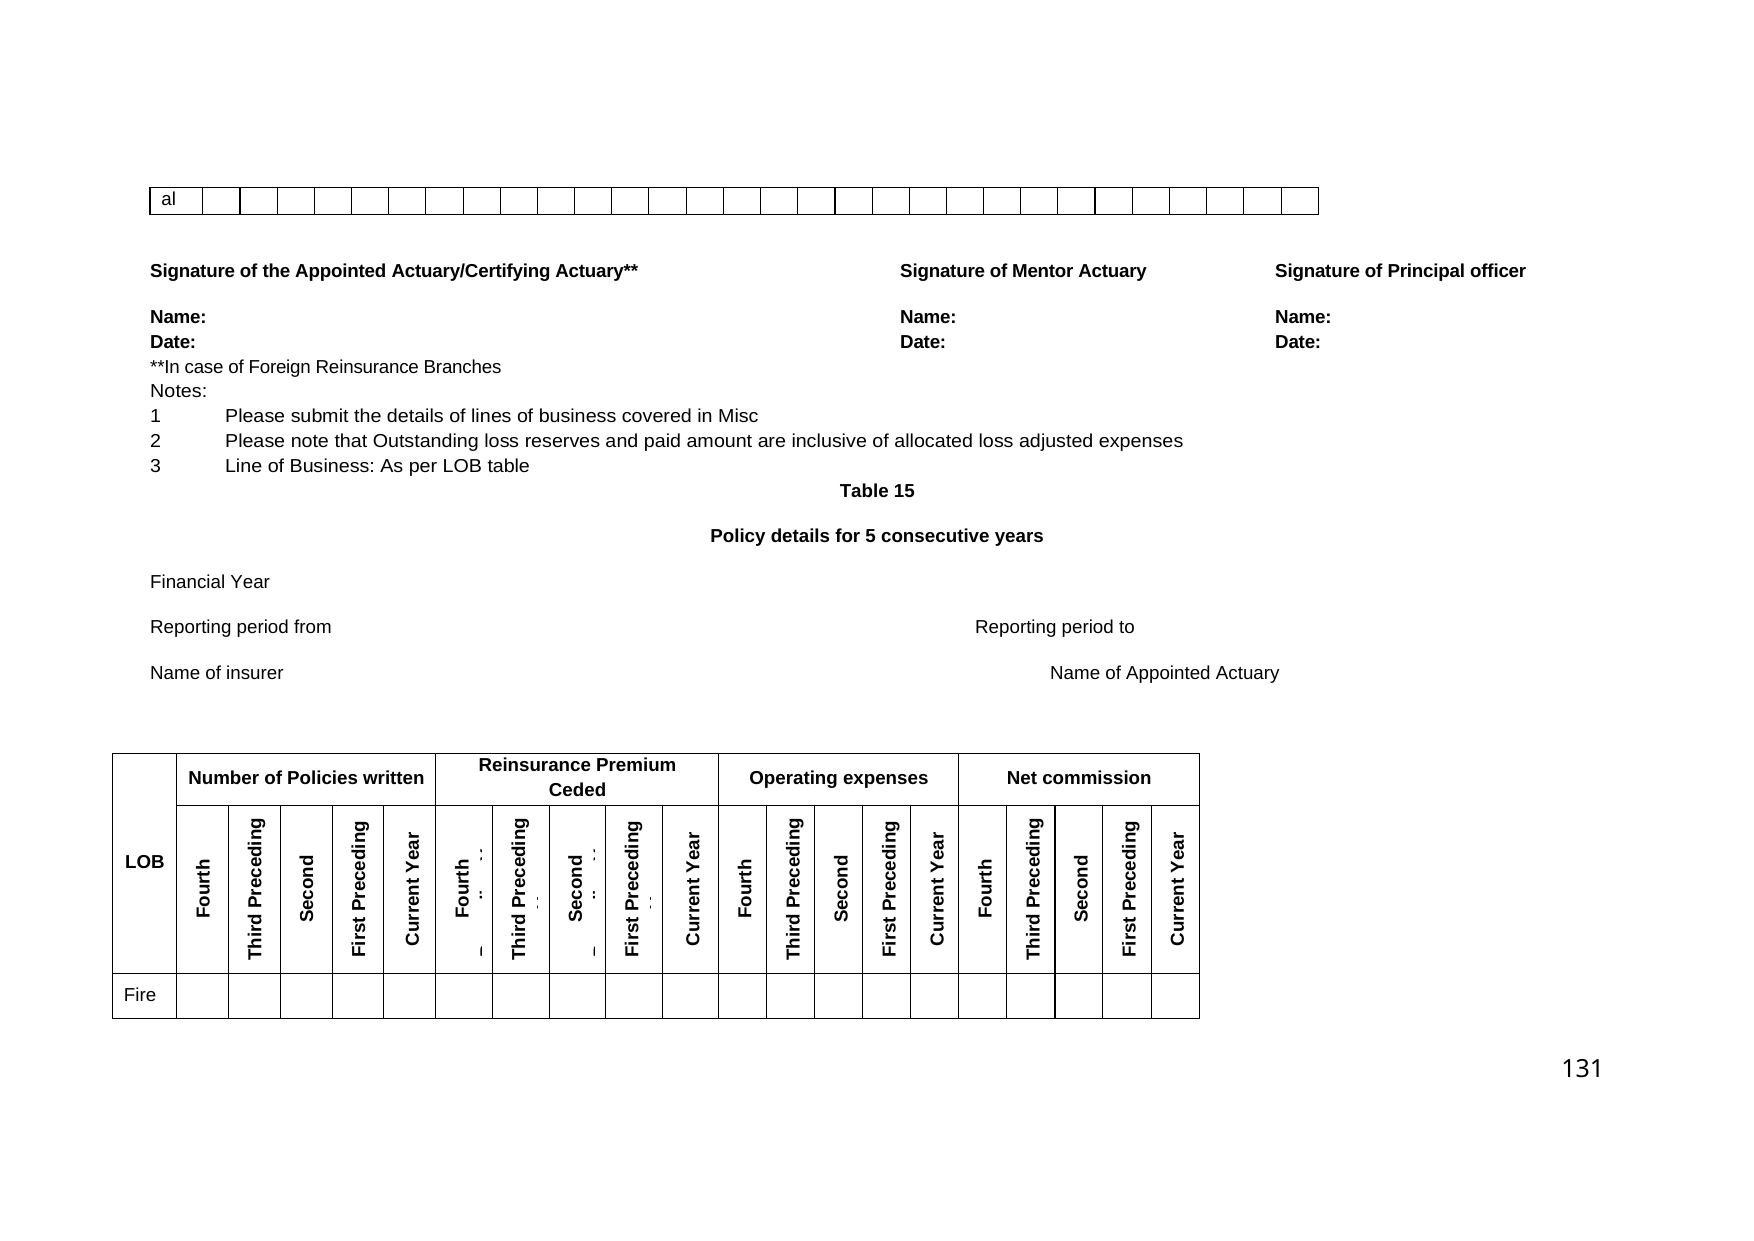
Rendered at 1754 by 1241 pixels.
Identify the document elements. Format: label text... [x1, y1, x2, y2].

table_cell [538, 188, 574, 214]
text Financial Year [150, 571, 1604, 592]
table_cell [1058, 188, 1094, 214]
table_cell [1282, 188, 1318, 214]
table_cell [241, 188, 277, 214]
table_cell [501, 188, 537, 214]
text Policy details for 5 consecutive years [150, 525, 1604, 547]
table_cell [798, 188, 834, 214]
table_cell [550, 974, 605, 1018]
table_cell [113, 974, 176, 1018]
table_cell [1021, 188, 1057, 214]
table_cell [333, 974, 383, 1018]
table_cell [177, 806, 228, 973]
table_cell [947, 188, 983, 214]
text Notes: [150, 380, 1604, 402]
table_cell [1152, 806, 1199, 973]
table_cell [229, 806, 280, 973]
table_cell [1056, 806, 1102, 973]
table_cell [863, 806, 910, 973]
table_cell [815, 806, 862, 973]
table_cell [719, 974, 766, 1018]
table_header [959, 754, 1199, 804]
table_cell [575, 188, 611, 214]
text Name of insurer Name of Appointed Actuary [150, 662, 1604, 683]
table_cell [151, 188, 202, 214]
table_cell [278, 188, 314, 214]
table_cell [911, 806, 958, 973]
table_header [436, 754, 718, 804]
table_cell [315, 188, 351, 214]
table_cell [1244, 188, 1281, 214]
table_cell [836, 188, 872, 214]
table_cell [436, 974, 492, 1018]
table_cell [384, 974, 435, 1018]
text Table 15 [150, 479, 1604, 501]
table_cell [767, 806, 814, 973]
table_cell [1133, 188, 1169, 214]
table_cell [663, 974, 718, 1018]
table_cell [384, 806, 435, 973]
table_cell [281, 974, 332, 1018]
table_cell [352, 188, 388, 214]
text Signature of the Appointed Actuary/Certifying Actuary** Signature of Mentor Actuary Signature of Principal officer [150, 260, 1604, 282]
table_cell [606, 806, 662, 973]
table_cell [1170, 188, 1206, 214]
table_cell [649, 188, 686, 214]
text Reporting period from Reporting period to [150, 616, 1604, 638]
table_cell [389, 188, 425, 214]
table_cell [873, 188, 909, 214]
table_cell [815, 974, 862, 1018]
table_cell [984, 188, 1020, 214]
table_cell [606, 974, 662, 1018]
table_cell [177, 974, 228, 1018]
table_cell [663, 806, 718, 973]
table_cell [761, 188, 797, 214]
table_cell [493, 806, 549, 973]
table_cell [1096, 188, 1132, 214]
text **In case of Foreign Reinsurance Branches [150, 356, 1604, 377]
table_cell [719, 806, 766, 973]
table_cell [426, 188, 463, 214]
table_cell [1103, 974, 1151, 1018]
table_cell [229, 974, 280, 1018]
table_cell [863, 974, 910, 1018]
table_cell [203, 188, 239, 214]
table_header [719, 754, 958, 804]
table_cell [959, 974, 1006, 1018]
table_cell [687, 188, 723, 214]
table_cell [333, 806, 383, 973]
text Name: Name: Name: [150, 306, 1604, 327]
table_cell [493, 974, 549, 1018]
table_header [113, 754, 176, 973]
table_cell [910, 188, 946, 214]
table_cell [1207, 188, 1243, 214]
text 3 Line of Business: As per LOB table [150, 455, 1604, 476]
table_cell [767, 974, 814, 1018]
text 1 Please submit the details of lines of business covered in Misc [150, 405, 1604, 427]
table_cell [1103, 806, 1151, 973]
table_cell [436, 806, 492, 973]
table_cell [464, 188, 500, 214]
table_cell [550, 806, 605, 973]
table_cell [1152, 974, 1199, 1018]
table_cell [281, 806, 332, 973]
text 2 Please note that Outstanding loss reserves and paid amount are inclusive of allocated loss adjusted expenses [150, 430, 1604, 451]
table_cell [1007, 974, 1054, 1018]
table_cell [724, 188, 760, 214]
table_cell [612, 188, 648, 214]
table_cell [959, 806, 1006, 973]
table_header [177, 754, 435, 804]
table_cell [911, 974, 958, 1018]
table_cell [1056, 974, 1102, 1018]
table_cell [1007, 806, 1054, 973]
text Date: Date: Date: [150, 331, 1604, 352]
